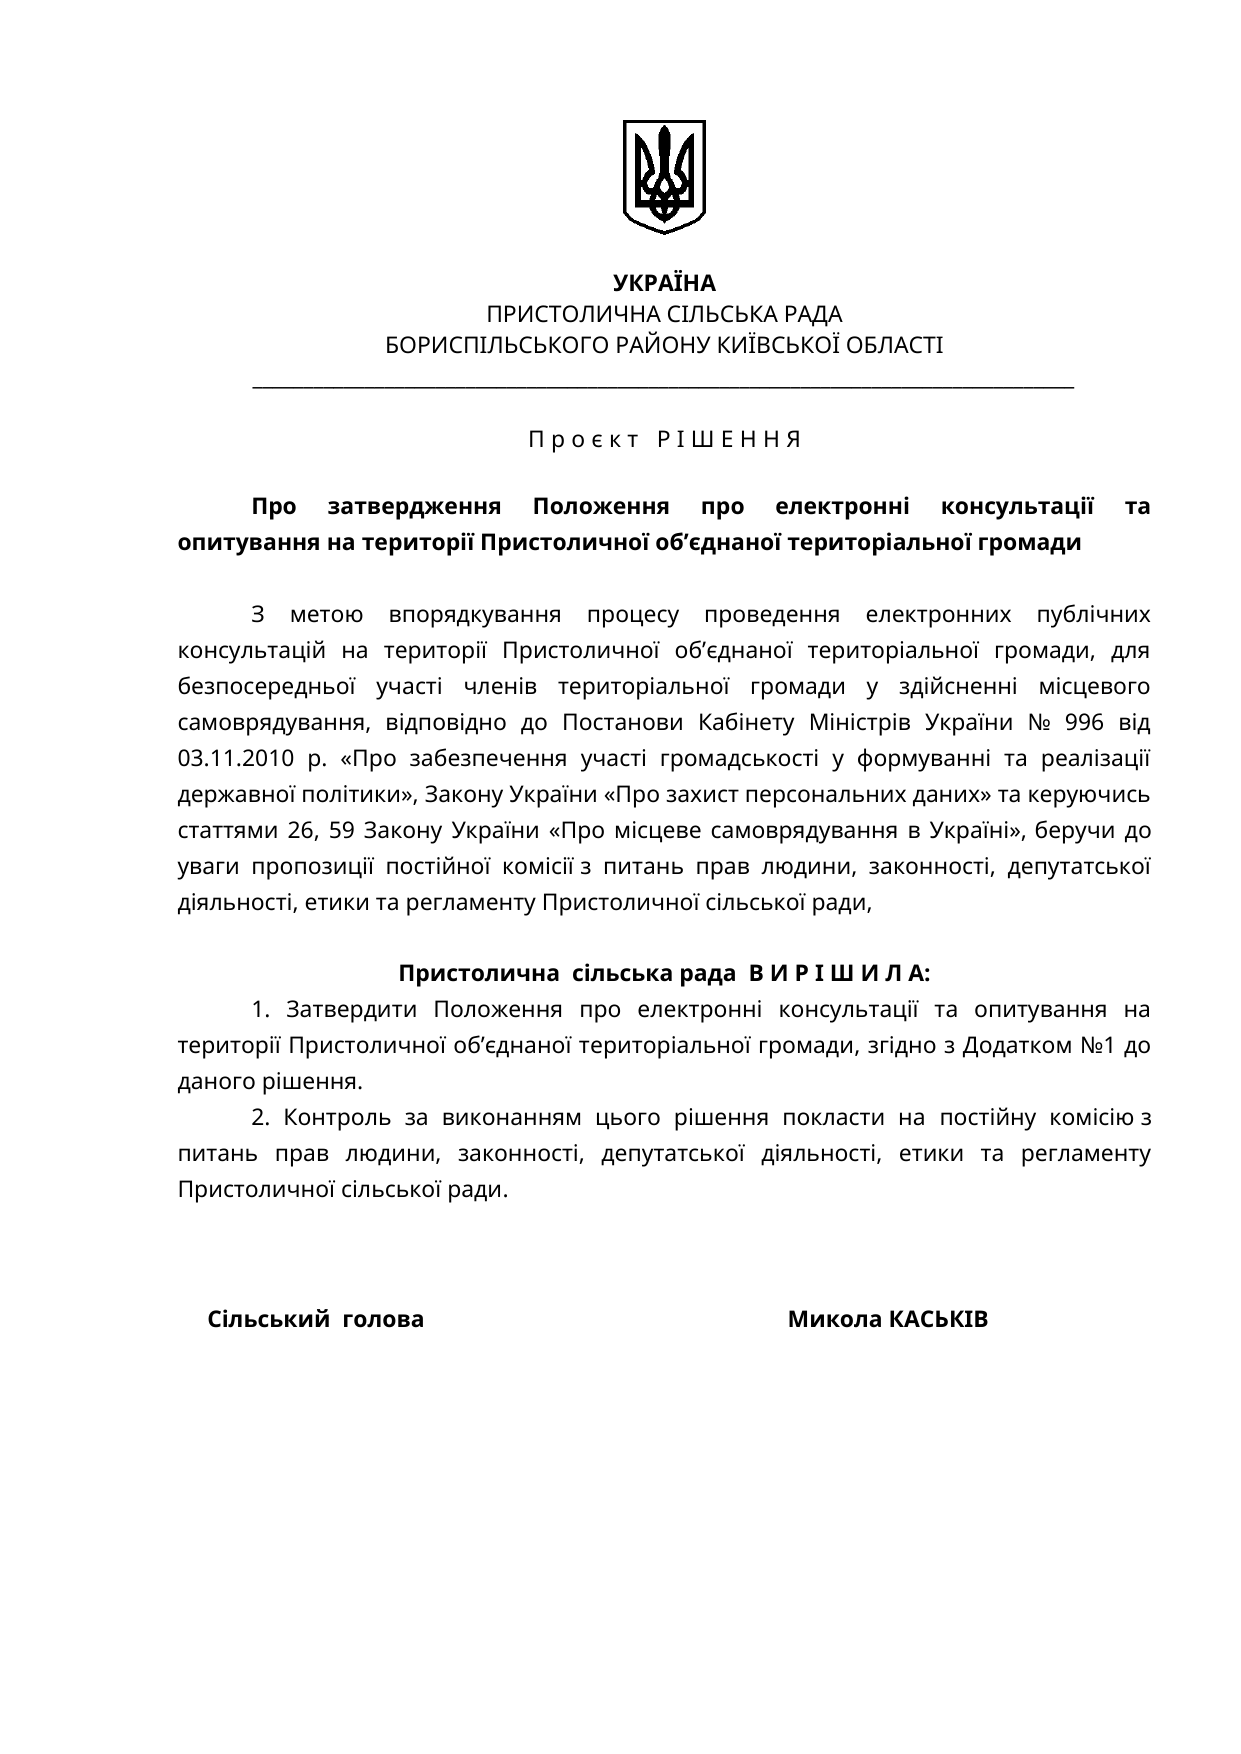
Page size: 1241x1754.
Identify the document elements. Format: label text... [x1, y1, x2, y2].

text Пристолична сільська рада В И Р І Ш И Л А: [177, 957, 1152, 989]
picture [621, 118, 708, 236]
text З метою впорядкування процесу проведення електронних публічних консультацій на території Пристоличної об’єднаної територіальної громади, для безпосередньої участі членів територіальної громади у здійсненні місцевого самоврядування, відповідно до Постанови Кабінету Міністрів України № 996 від 03.11.2010 р. «Про забезпечення участі громадськості у формуванні та реалізації державної політики», Закону України «Про захист персональних даних» та керуючись статтями 26, 59 Закону України «Про місцеве самоврядування в Україні», беручи до уваги пропозиції постійної комісії з питань прав людини, законності, депутатської діяльності, етики та регламенту Пристоличної сільської ради, [177, 598, 1152, 917]
list Проєкт РІШЕННЯ [177, 423, 1152, 454]
text 1. Затвердити Положення про електронні консультації та опитування на території Пристоличної об’єднаної територіальної громади, згідно з Додатком №1 до даного рішення. [177, 993, 1152, 1096]
text 2. Контроль за виконанням цього рішення покласти на постійну комісію з питань прав людини, законності, депутатської діяльності, етики та регламенту Пристоличної сільської ради. [177, 1101, 1152, 1204]
text УКРАЇНА [177, 267, 1152, 298]
text _________________________________________________________________________________ [177, 361, 1152, 392]
text Сільський голова Микола КАСЬКІВ [177, 1303, 1153, 1334]
text ПРИСТОЛИЧНА СІЛЬСЬКА РАДА [177, 298, 1152, 329]
text БОРИСПІЛЬСЬКОГО РАЙОНУ КИЇВСЬКОЇ ОБЛАСТІ [177, 329, 1152, 361]
text Про затвердження Положення про електронні консультації та опитування на території Пристоличної об’єднаної територіальної громади [177, 490, 1152, 557]
